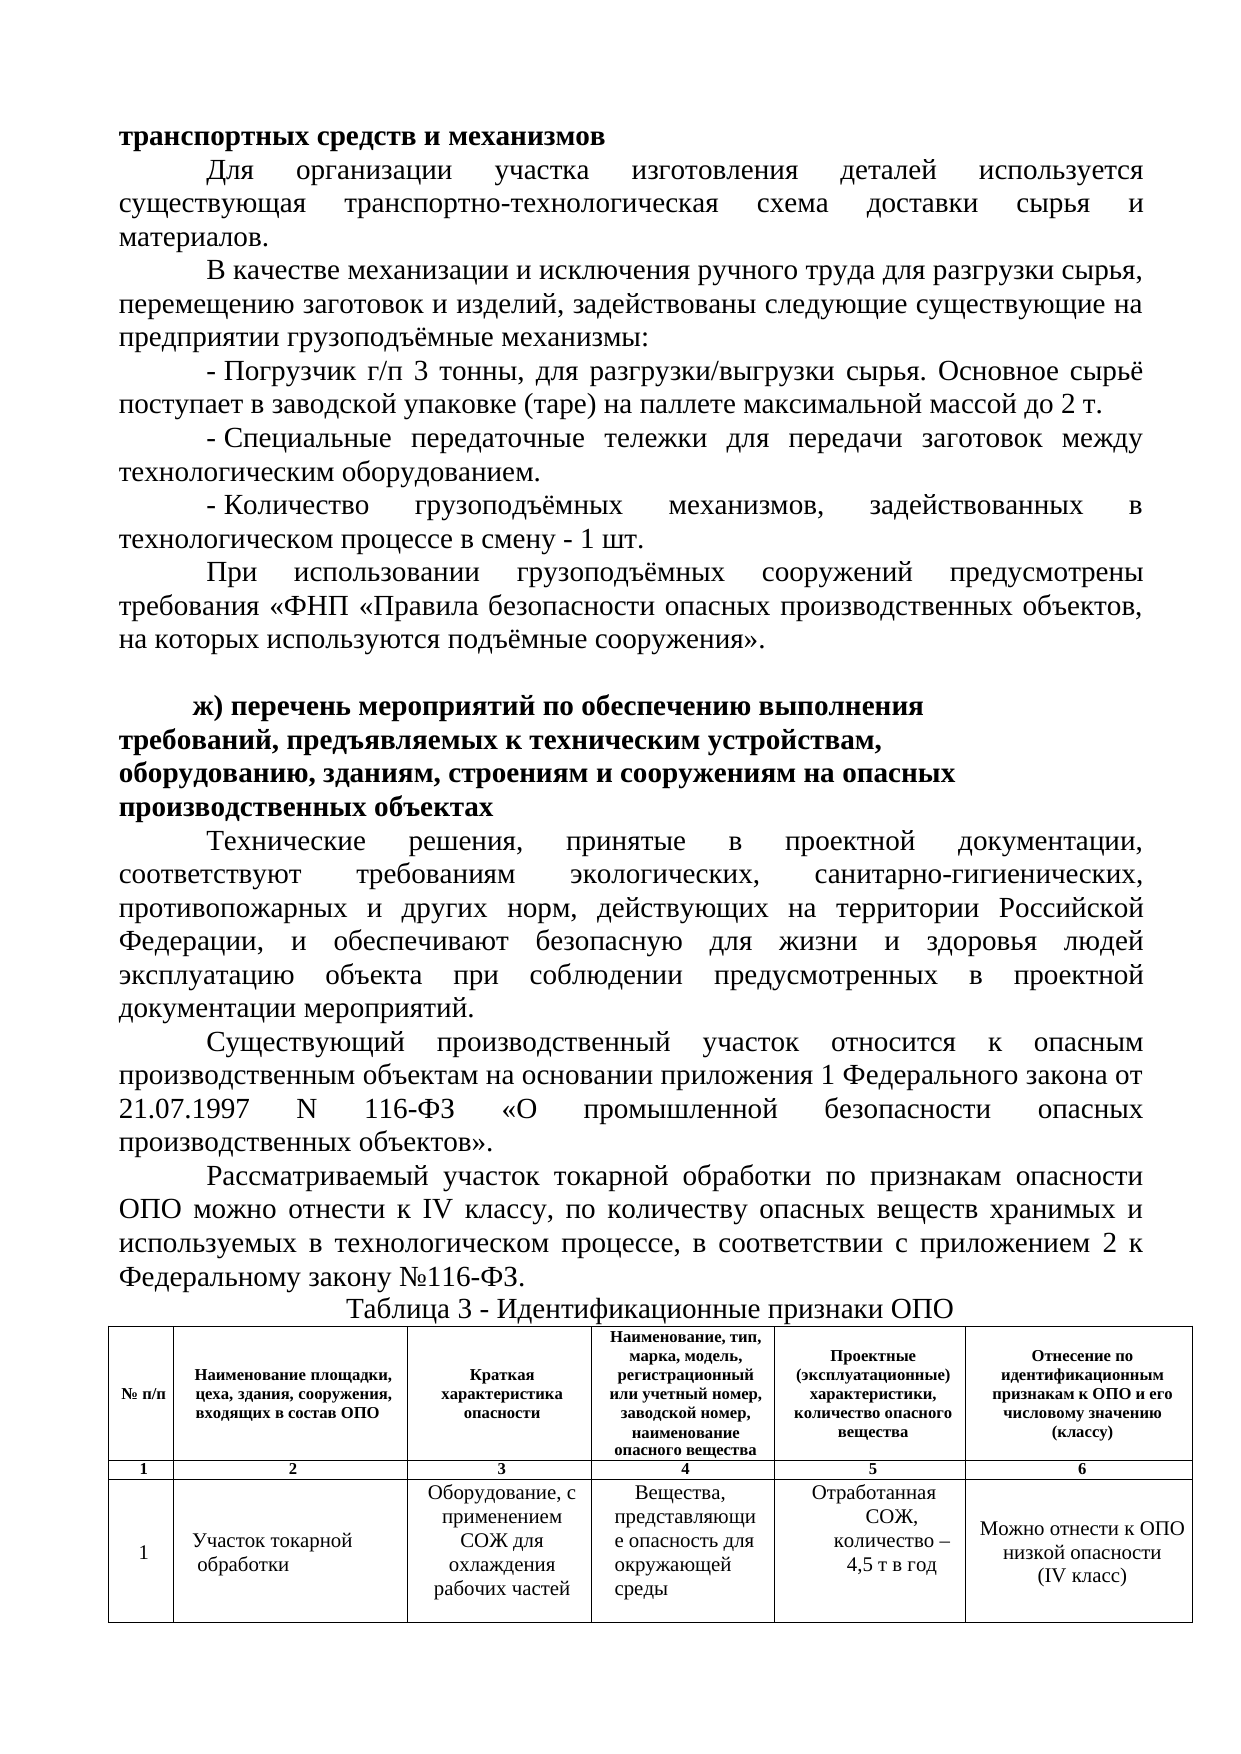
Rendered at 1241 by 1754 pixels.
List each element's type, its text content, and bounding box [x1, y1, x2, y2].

table_cell Оборудование, с применением СОЖ для охлаждения рабочих частей [408, 1480, 591, 1622]
text В качестве механизации и исключения ручного труда для разгрузки сырья, перемещению заготовок и изделий, задействованы следующие существующие на предприятии грузоподъёмные механизмы: [118, 252, 1143, 353]
table_cell Вещества, представляющие опасность для окружающей среды [592, 1480, 774, 1622]
text При использовании грузоподъёмных сооружений предусмотрены требования «ФНП «Правила безопасности опасных производственных объектов, на которых используются подъёмные сооружения». [118, 554, 1143, 655]
list Погрузчик г/п 3 тонны, для разгрузки/выгрузки сырья. Основное сырьё поступает в заводской упаковке (таре) на паллете максимальной массой до 2 т. [118, 353, 1143, 420]
text Существующий производственный участок относится к опасным производственным объектам на основании приложения 1 Федерального закона от 21.07.1997 N 116-ФЗ «О промышленной безопасности опасных производственных объектов». [118, 1024, 1144, 1158]
table_cell 1 [109, 1480, 173, 1622]
table_header Наименование, тип, марка, модель, регистрационный или учетный номер, заводской номер, наименование опасного вещества [592, 1327, 774, 1460]
table_header № п/п [109, 1327, 173, 1460]
table_header Краткая характеристика опасности [408, 1327, 591, 1460]
table_cell 6 [966, 1461, 1192, 1479]
table_cell Участок токарной обработки [174, 1480, 407, 1622]
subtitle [118, 118, 1099, 152]
table_cell 4 [592, 1461, 774, 1479]
text Таблица 3 - Идентификационные признаки ОПО [104, 1292, 1196, 1326]
table_cell Можно отнести к ОПО низкой опасности (IV класс) [966, 1480, 1192, 1622]
list Количество грузоподъёмных механизмов, задействованных в технологическом процессе в смену - 1 шт. [118, 487, 1143, 554]
table_cell 2 [174, 1461, 407, 1479]
list Специальные передаточные тележки для передачи заготовок между технологическим оборудованием. [118, 420, 1143, 487]
table_header Проектные (эксплуатационные) характеристики, количество опасного вещества [775, 1327, 965, 1460]
text Рассматриваемый участок токарной обработки по признакам опасности ОПО можно отнести к IV классу, по количеству опасных веществ хранимых и используемых в технологическом процессе, в соответствии с приложением 2 к Федеральному закону №116-ФЗ. [118, 1158, 1143, 1292]
table_header Отнесение по идентификационным признакам к ОПО и его числовому значению (классу) [966, 1327, 1192, 1460]
table_cell 3 [408, 1461, 591, 1479]
table_cell 1 [109, 1461, 173, 1479]
text Для организации участка изготовления деталей используется существующая транспортно-технологическая схема доставки сырья и материалов. [118, 152, 1144, 252]
text Технические решения, принятые в проектной документации, соответствуют требованиям экологических, санитарно-гигиенических, противопожарных и других норм, действующих на территории Российской Федерации, и обеспечивают безопасную для жизни и здоровья людей эксплуатацию объекта при соблюдении предусмотренных в проектной документации мероприятий. [118, 823, 1144, 1024]
table_header Наименование площадки, цеха, здания, сооружения, входящих в состав ОПО [174, 1327, 407, 1460]
table_cell 5 [775, 1461, 965, 1479]
subtitle ж) перечень мероприятий по обеспечению выполнения требований, предъявляемых к техническим устройствам, оборудованию, зданиям, строениям и сооружениям на опасных производственных объектах [118, 688, 1066, 823]
table_cell Отработанная СОЖ, количество – 4,5 т в год [775, 1480, 965, 1622]
